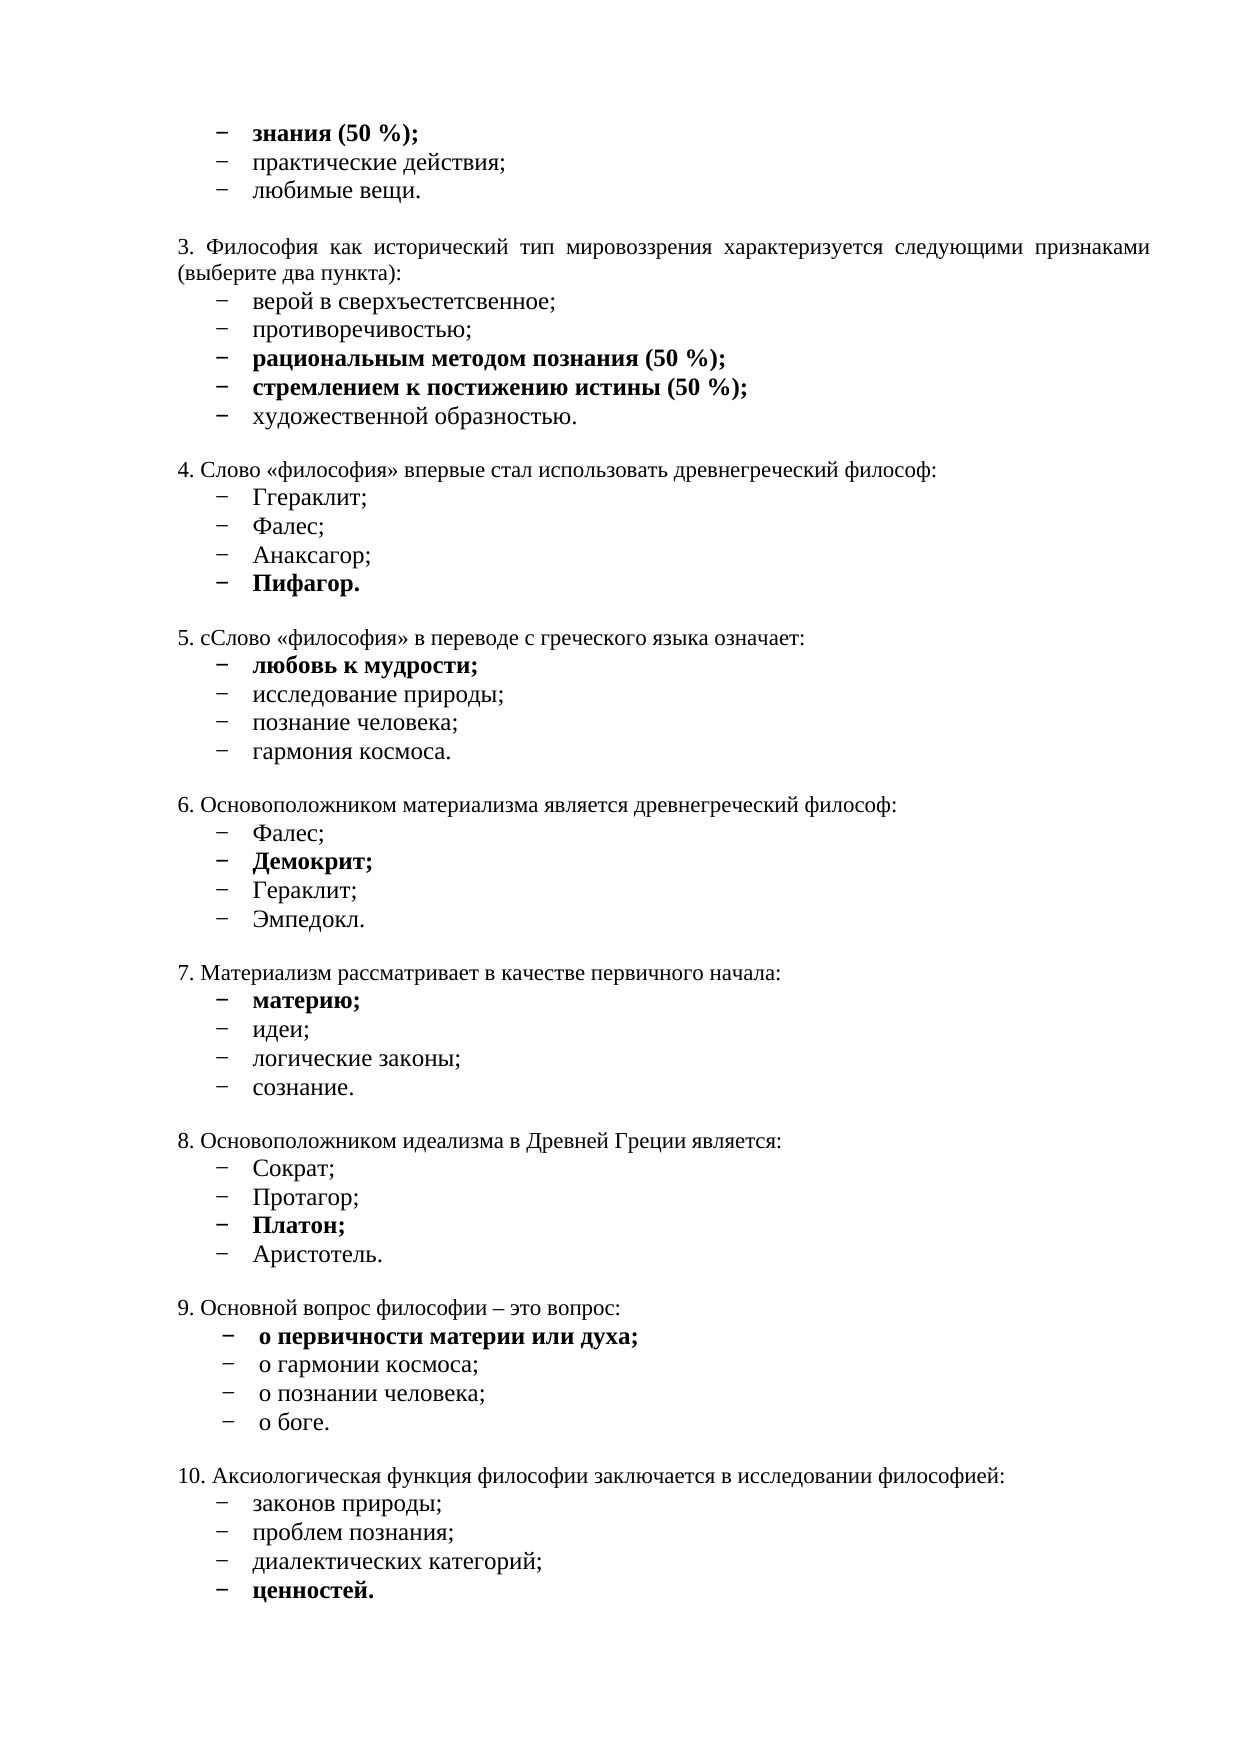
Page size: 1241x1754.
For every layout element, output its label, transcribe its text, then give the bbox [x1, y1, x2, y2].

list рациональным методом познания (50 %); [215, 343, 1152, 372]
list художественной образностью. [215, 401, 1152, 429]
list о первичности материи или духа; [221, 1321, 1152, 1349]
list Протагор; [215, 1182, 1152, 1211]
list знания (50 %); [215, 118, 1152, 147]
list верой в сверхъестетсвенное; [215, 286, 1152, 314]
text 5. сСлово «философия» в переводе с греческого языка означает: [177, 624, 1152, 650]
list Анаксагор; [215, 540, 1152, 568]
list Эмпедокл. [215, 904, 1152, 933]
text 7. Материализм рассматривает в качестве первичного начала: [177, 959, 1152, 985]
list познание человека; [215, 707, 1152, 736]
list о боге. [221, 1407, 1152, 1436]
list Демокрит; [215, 846, 1152, 875]
text 3. Философия как исторический тип мировоззрения характеризуется следующими признаками (выберите два пункта): [177, 233, 1152, 286]
text 6. Основоположником материализма является древнегреческий философ: [177, 791, 1152, 818]
list Гераклит; [215, 875, 1152, 904]
list диалектических категорий; [215, 1546, 1152, 1575]
list Фалес; [215, 818, 1152, 846]
list материю; [215, 985, 1152, 1014]
list Ггераклит; [215, 482, 1152, 511]
list Сократ; [215, 1153, 1152, 1182]
list Фалес; [215, 511, 1152, 540]
list Пифагор. [215, 568, 1152, 597]
text 9. Основной вопрос философии – это вопрос: [177, 1294, 1152, 1321]
text 8. Основоположником идеализма в Древней Греции является: [177, 1127, 1152, 1153]
list противоречивостью; [215, 314, 1152, 343]
list Аристотель. [215, 1239, 1152, 1268]
list логические законы; [215, 1043, 1152, 1072]
list Платон; [215, 1211, 1152, 1239]
list законов природы; [215, 1488, 1152, 1517]
list сознание. [215, 1072, 1152, 1100]
list стремлением к постижению истины (50 %); [215, 372, 1152, 401]
list любовь к мудрости; [215, 650, 1152, 679]
list практические действия; [215, 147, 1152, 176]
list исследование природы; [215, 679, 1152, 707]
list ценностей. [215, 1575, 1152, 1603]
list гармония космоса. [215, 736, 1152, 765]
list любимые вещи. [215, 176, 1152, 204]
list о гармонии космоса; [221, 1349, 1152, 1378]
list идеи; [215, 1014, 1152, 1043]
list проблем познания; [215, 1517, 1152, 1546]
text 4. Слово «философия» впервые стал использовать древнегреческий философ: [177, 456, 1152, 482]
list о познании человека; [221, 1378, 1152, 1407]
text 10. Аксиологическая функция философии заключается в исследовании философией: [177, 1462, 1152, 1488]
